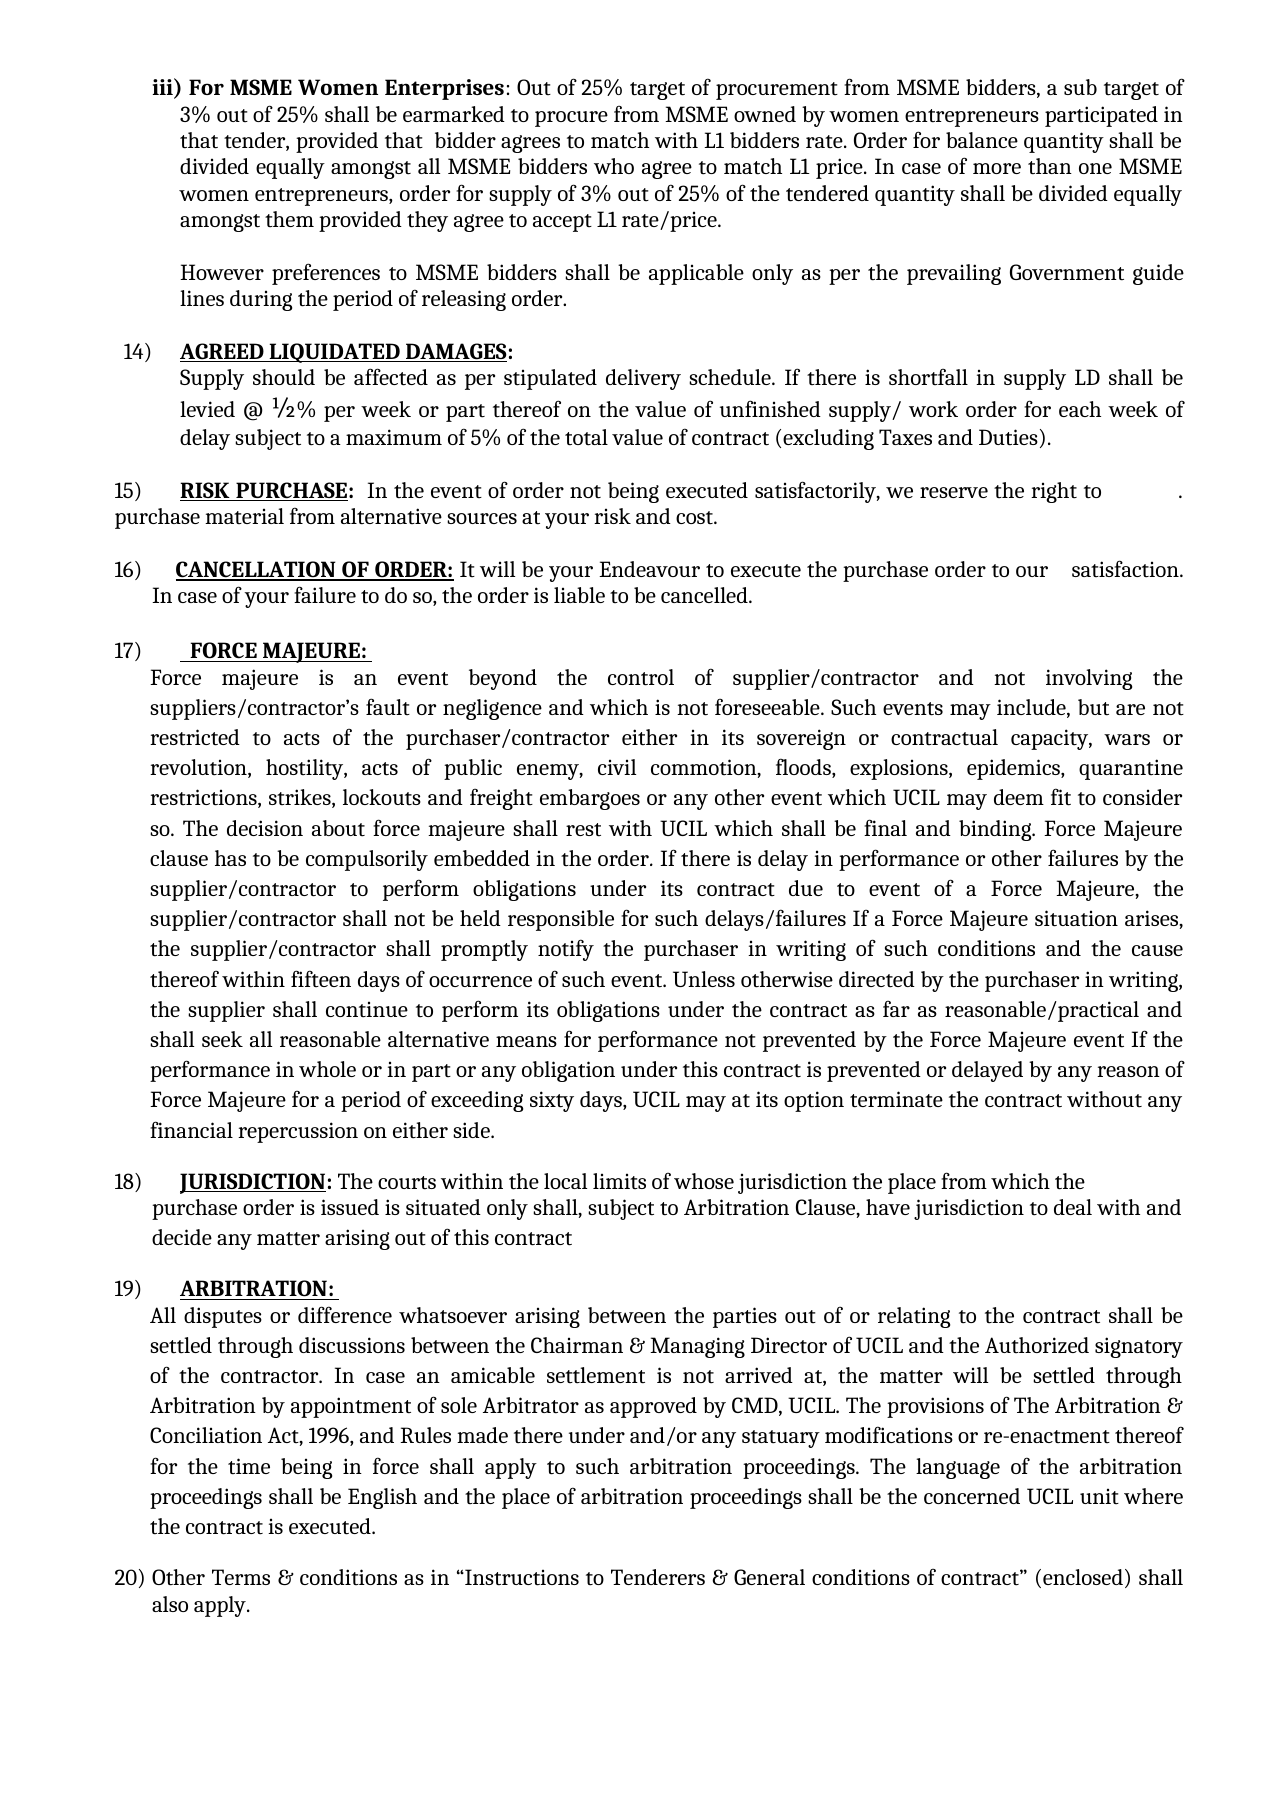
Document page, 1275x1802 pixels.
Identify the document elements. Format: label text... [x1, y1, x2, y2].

list ARBITRATION: [114, 1276, 1185, 1302]
list JURISDICTION: The courts within the local limits of whose jurisdiction the place from which the [114, 1168, 1185, 1195]
text Force majeure is an event beyond the control of supplier/contractor and not involving the suppliers/contractor’s fault or negligence and which is not foreseeable. Such events may include, but are not restricted to acts of the purchaser/contractor either in its sovereign or contractual capacity, wars or revolution, hostility, acts of public enemy, civil commotion, floods, explosions, epidemics, quarantine restrictions, strikes, lockouts and freight embargoes or any other event which UCIL may deem fit to consider so. The decision about force majeure shall rest with UCIL which shall be final and binding. Force Majeure clause has to be compulsorily embedded in the order. If there is delay in performance or other failures by the supplier/contractor to perform obligations under its contract due to event of a Force Majeure, the supplier/contractor shall not be held responsible for such delays/failures If a Force Majeure situation arises, the supplier/contractor shall promptly notify the purchaser in writing of such conditions and the cause thereof within fifteen days of occurrence of such event. Unless otherwise directed by the purchaser in writing, the supplier shall continue to perform its obligations under the contract as far as reasonable/practical and shall seek all reasonable alternative means for performance not prevented by the Force Majeure event If the performance in whole or in part or any obligation under this contract is prevented or delayed by any reason of Force Majeure for a period of exceeding sixty days, UCIL may at its option terminate the contract without any financial repercussion on either side. [150, 664, 1185, 1144]
text purchase order is issued is situated only shall, subject to Arbitration Clause, have jurisdiction to deal with and decide any matter arising out of this contract [152, 1195, 1185, 1251]
list Other Terms & conditions as in “Instructions to Tenderers & General conditions of contract” (enclosed) shall also apply. [114, 1565, 1185, 1618]
list Supply should be affected as per stipulated delivery schedule. If there is shortfall in supply LD shall be levied @ ½% per week or part thereof on the value of unfinished supply/ work order for each week of delay subject to a maximum of 5% of the total value of contract (excluding Taxes and Duties). [180, 365, 1185, 451]
list FORCE MAJEURE: [114, 638, 1185, 664]
text All disputes or difference whatsoever arising between the parties out of or relating to the contract shall be settled through discussions between the Chairman & Managing Director of UCIL and the Authorized signatory of the contractor. In case an amicable settlement is not arrived at, the matter will be settled through Arbitration by appointment of sole Arbitrator as approved by CMD, UCIL. The provisions of The Arbitration & Conciliation Act, 1996, and Rules made there under and/or any statuary modifications or re-enactment thereof for the time being in force shall apply to such arbitration proceedings. The language of the arbitration proceedings shall be English and the place of arbitration proceedings shall be the concerned UCIL unit where the contract is executed. [150, 1302, 1185, 1540]
list AGREED LIQUIDATED DAMAGES: [124, 338, 1185, 365]
text However preferences to MSME bidders shall be applicable only as per the prevailing Government guide lines during the period of releasing order. [152, 259, 1185, 312]
text iii) For MSME Women Enterprises: Out of 25% target of procurement from MSME bidders, a sub target of 3% out of 25% shall be earmarked to procure from MSME owned by women entrepreneurs participated in that tender, provided that bidder agrees to match with L1 bidders rate. Order for balance quantity shall be divided equally amongst all MSME bidders who agree to match L1 price. In case of more than one MSME women entrepreneurs, order for supply of 3% out of 25% of the tendered quantity shall be divided equally amongst them provided they agree to accept L1 rate/price. [152, 75, 1185, 233]
list CANCELLATION OF ORDER: It will be your Endeavour to execute the purchase order to our satisfaction. In case of your failure to do so, the order is liable to be cancelled. [114, 557, 1185, 609]
list RISK PURCHASE: In the event of order not being executed satisfactorily, we reserve the right to . purchase material from alternative sources at your risk and cost. [114, 477, 1185, 530]
